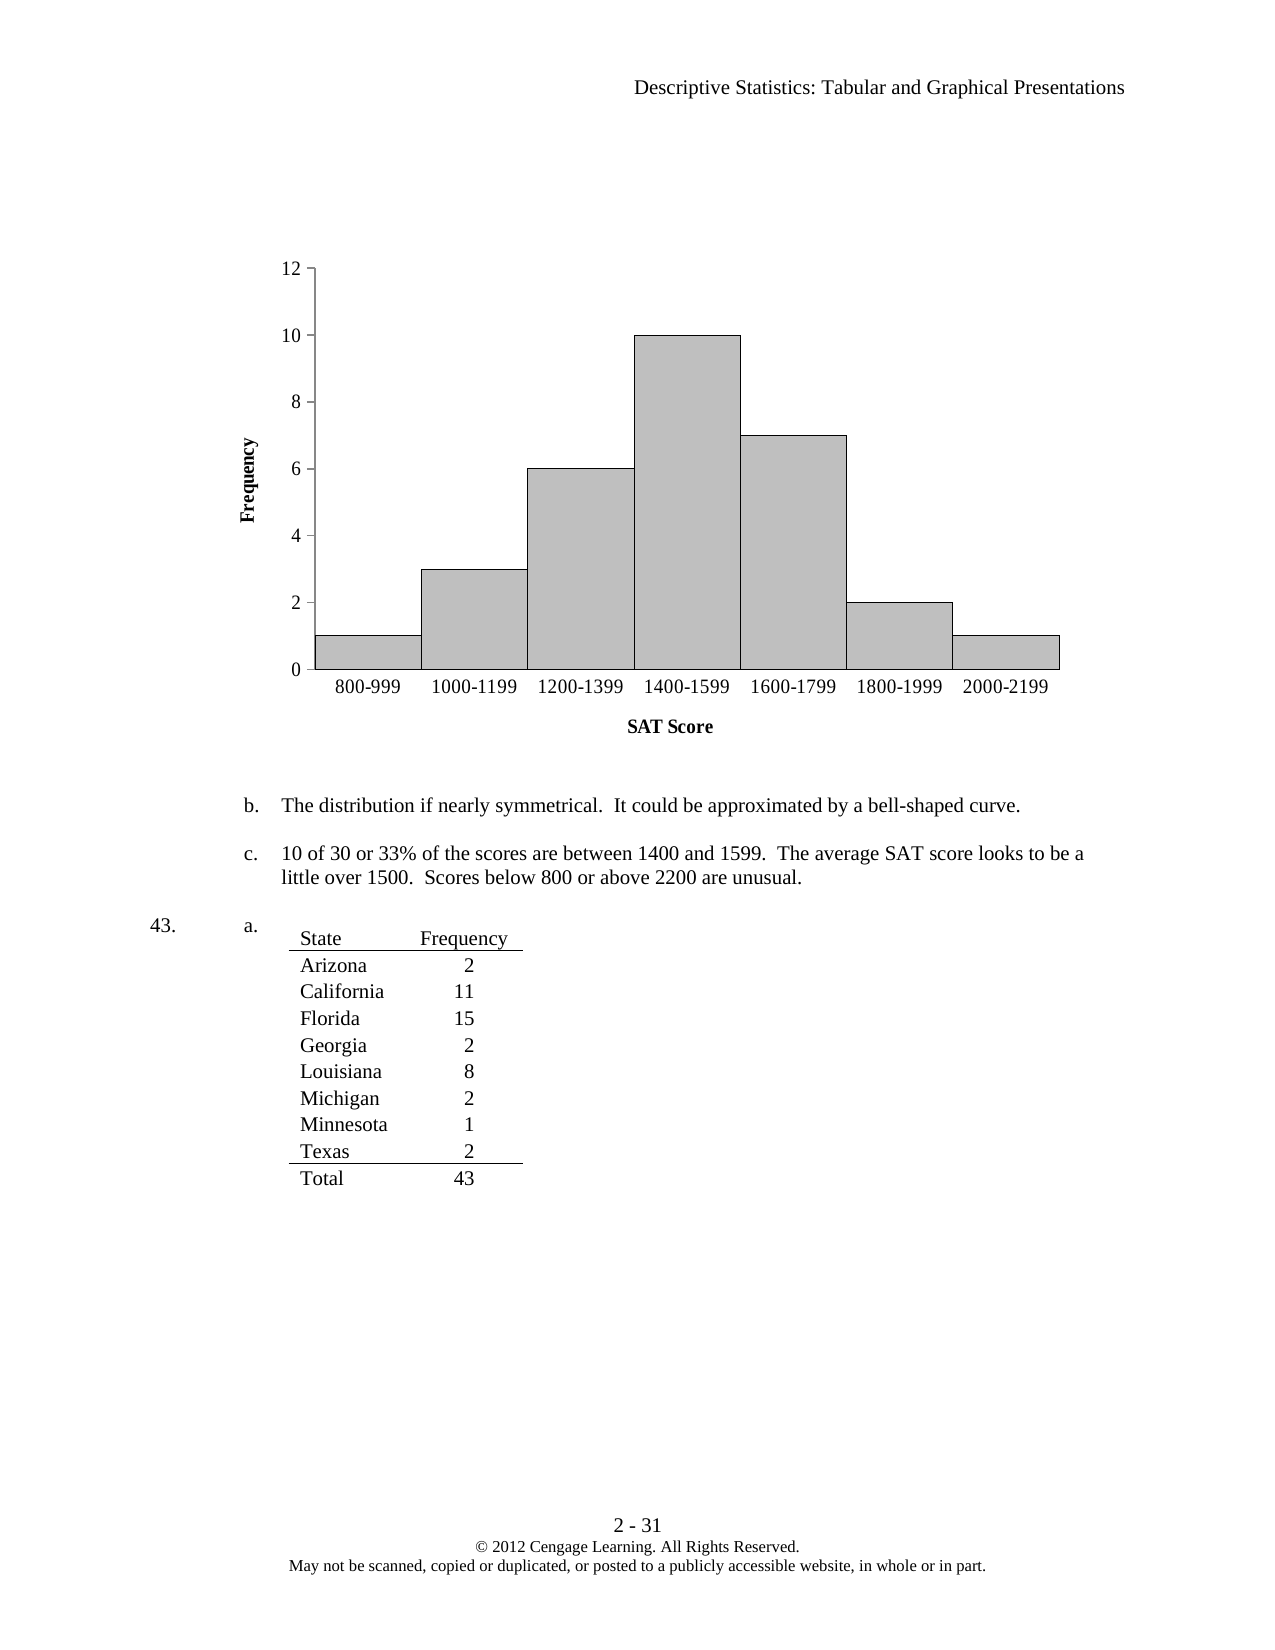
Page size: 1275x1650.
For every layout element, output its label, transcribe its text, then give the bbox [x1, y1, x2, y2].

table_header State [289, 924, 405, 950]
table_cell Texas [289, 1136, 405, 1163]
table_cell Minnesota [289, 1110, 405, 1136]
table_cell 2 [405, 1083, 523, 1110]
table_cell 11 [405, 977, 523, 1003]
table_cell 2 [405, 1030, 523, 1057]
table_cell Arizona [289, 951, 405, 977]
table_cell 2 [405, 1136, 523, 1163]
table_cell Florida [289, 1004, 405, 1030]
table_cell 15 [405, 1004, 523, 1030]
table_header Frequency [405, 924, 523, 950]
table_cell Louisiana [289, 1057, 405, 1083]
table_cell 43 [405, 1164, 523, 1189]
table_cell Michigan [289, 1083, 405, 1110]
text b. The distribution if nearly symmetrical. It could be approximated by a bell-shaped curve. [206, 792, 1125, 817]
table_cell 2 [405, 951, 523, 977]
table_cell 8 [405, 1057, 523, 1083]
table_cell 1 [405, 1110, 523, 1136]
table_cell Georgia [289, 1030, 405, 1057]
text 43. a. [150, 913, 1125, 937]
text c. 10 of 30 or 33% of the scores are between 1400 and 1599. The average SAT score looks to be a little over 1500. Scores below 800 or above 2200 are unusual. [206, 841, 1125, 889]
table_cell Total [289, 1164, 405, 1189]
table_cell California [289, 977, 405, 1003]
